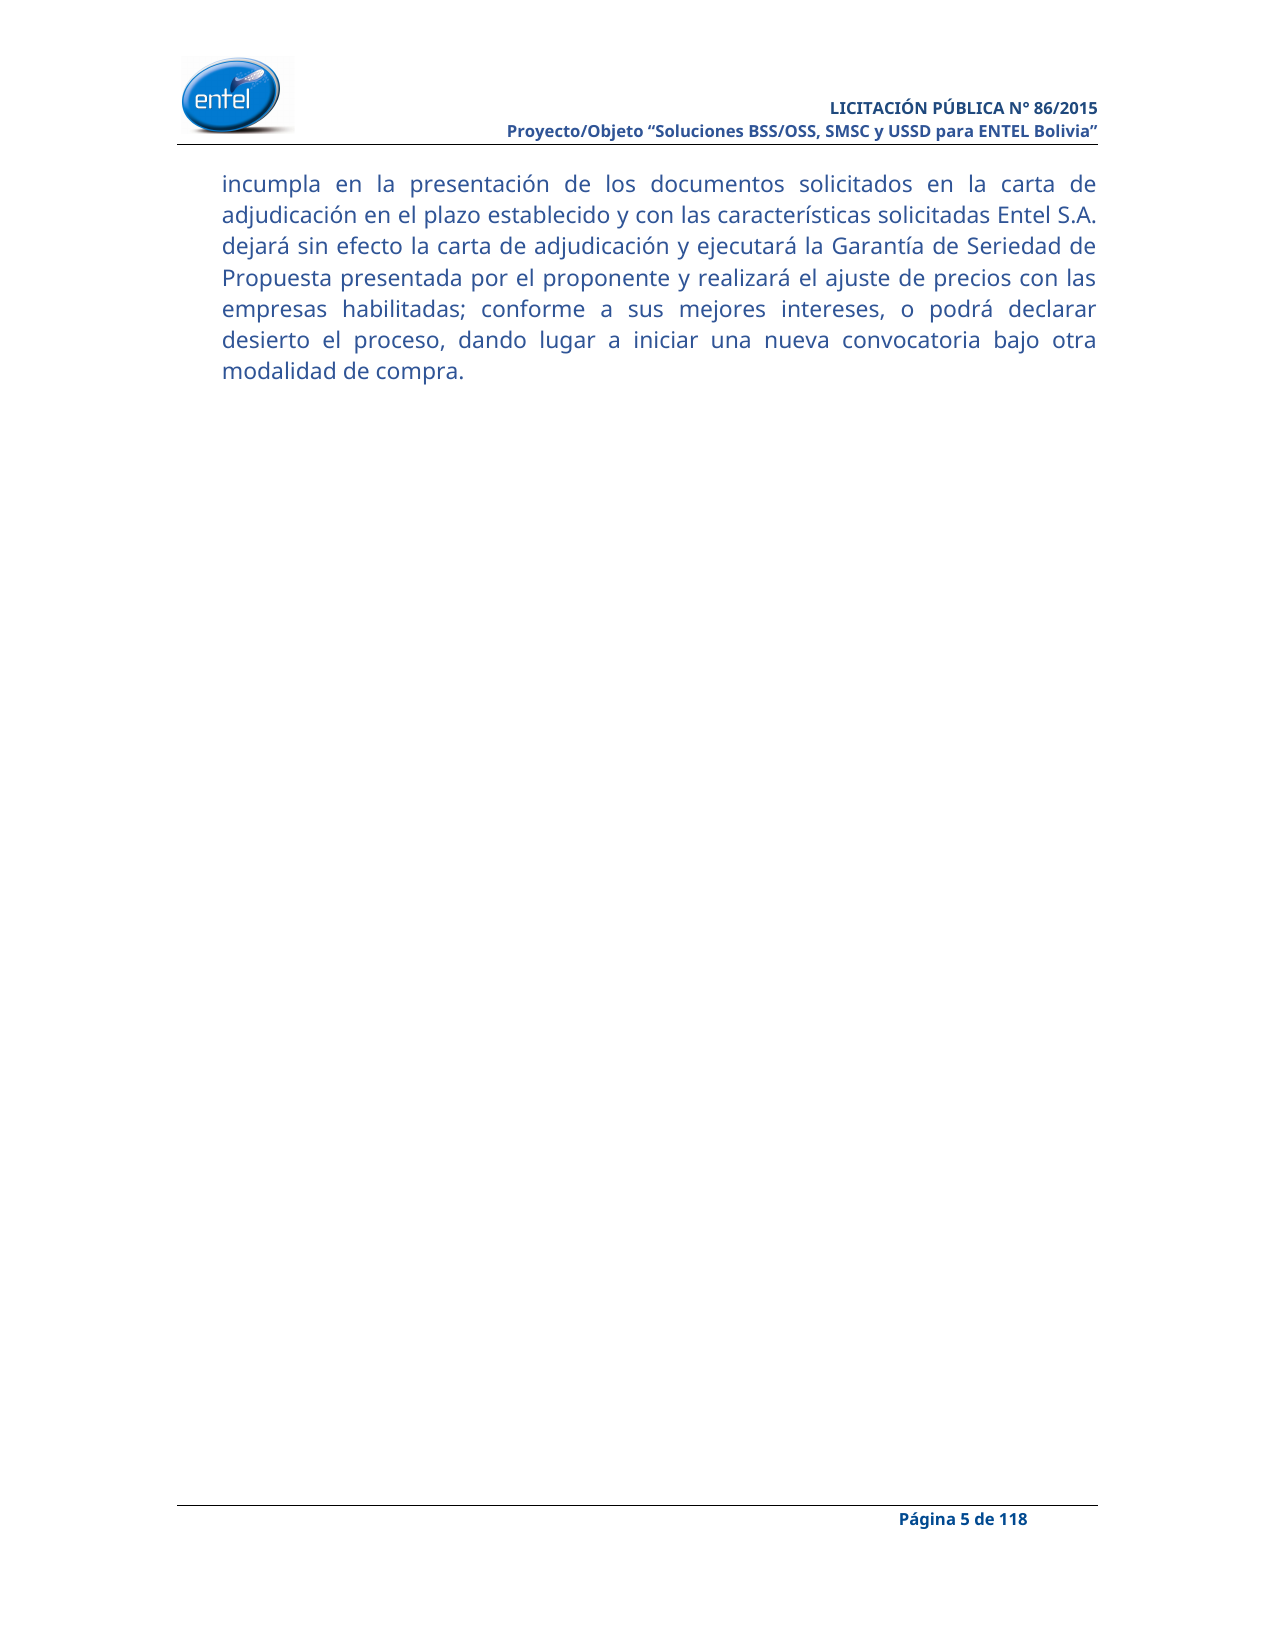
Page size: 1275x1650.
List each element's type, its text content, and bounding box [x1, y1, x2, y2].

picture [181, 56, 295, 134]
